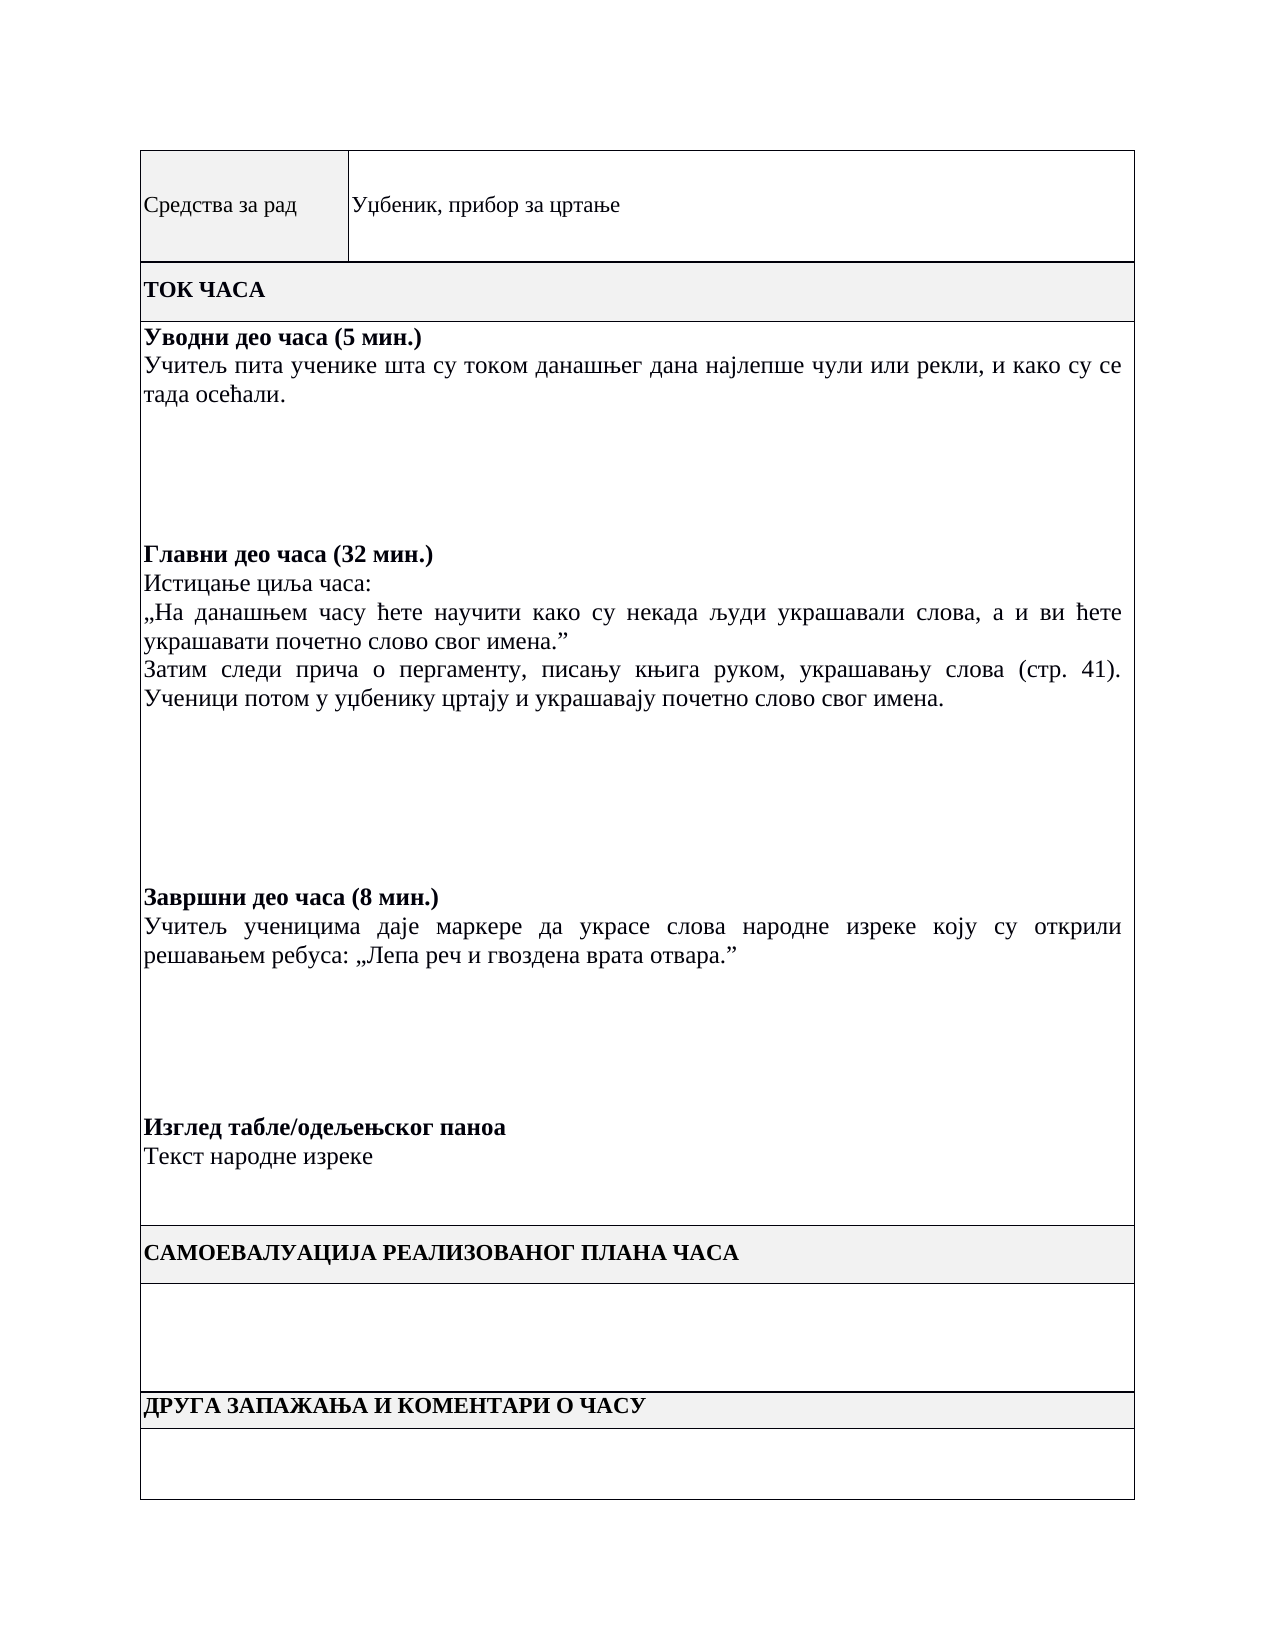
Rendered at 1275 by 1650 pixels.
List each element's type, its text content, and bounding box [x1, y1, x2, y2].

table_cell Уводни део часа (5 мин.) Учитељ пита ученике шта су током данашњег дана најлепше чули или рекли, и како су се тада осећали. Главни део часа (32 мин.) Истицање циља часа: „На данашњем часу ћете научити како су некада људи украшавали слова, а и ви ћете украшавати почетно слово свог имена.” Затим следи прича о пергаменту, писању књига руком, украшавању слова (стр. 41). Ученици потом у уџбенику цртају и украшавају почетно слово свог имена. Завршни део часа (8 мин.) Учитељ ученицима даје маркере да украсе слова народне изреке коју су открили решавањем ребуса: „Лепа реч и гвоздена врата отвара.” Изглед табле/одељењског паноа Текст народне изреке [141, 322, 1134, 1225]
table_cell Средства за рад [141, 151, 348, 261]
table_cell [141, 1429, 1134, 1499]
table_cell САМОЕВАЛУАЦИЈА РЕАЛИЗОВАНОГ ПЛАНА ЧАСА [141, 1226, 1134, 1283]
table_cell Уџбеник, прибор за цртање [349, 151, 1134, 261]
table_cell ДРУГА ЗАПАЖАЊА И КОМЕНТАРИ О ЧАСУ [141, 1393, 1134, 1428]
table_cell ТОК ЧАСА [141, 263, 1134, 321]
table_cell [141, 1284, 1134, 1391]
